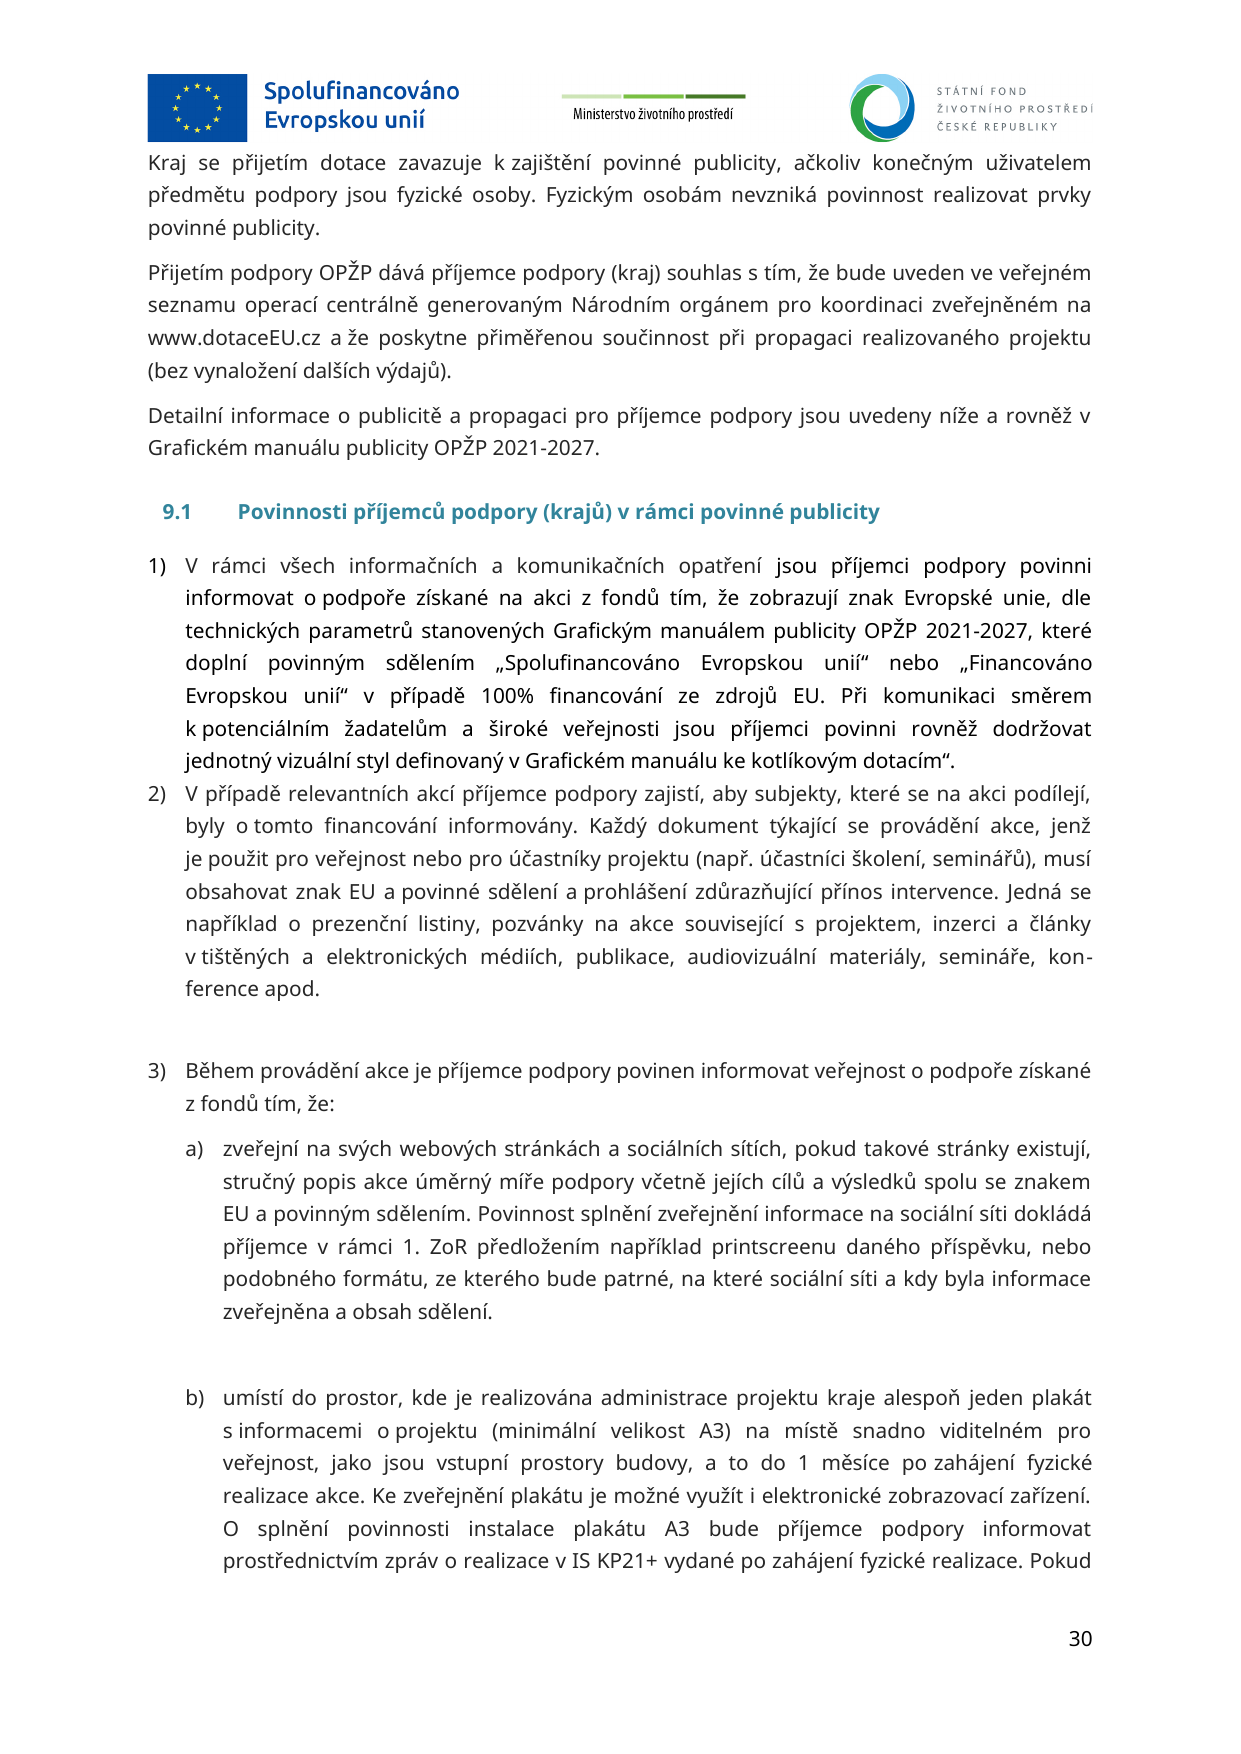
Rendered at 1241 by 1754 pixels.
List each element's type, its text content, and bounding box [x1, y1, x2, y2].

list zveřejní na svých webových stránkách a sociálních sítích, pokud takové stránky existují, stručný popis akce úměrný míře podpory včetně jejích cílů a výsledků spolu se znakem EU a povinným sdělením. Povinnost splnění zveřejnění informace na sociální síti dokládá příjemce v rámci 1. ZoR předložením například printscreenu daného příspěvku, nebo podobného formátu, ze kterého bude patrné, na které sociální síti a kdy byla informace zveřejněna a obsah sdělení. [185, 1134, 1093, 1326]
list V rámci všech informačních a komunikačních opatření jsou příjemci podpory povinni informovat o podpoře získané na akci z fondů tím, že zobrazují znak Evropské unie, dle technických parametrů stanovených Grafickým manuálem publicity OPŽP 2021-2027, které doplní povinným sdělením „Spolufinancováno Evropskou unií“ nebo „Financováno Evropskou unií“ v případě 100% financování ze zdrojů EU. Při komunikaci směrem k potenciálním žadatelům a široké veřejnosti jsou příjemci povinni rovněž dodržovat jednotný vizuální styl definovaný v Grafickém manuálu ke kotlíkovým dotacím“. [148, 551, 1093, 775]
list Během provádění akce je příjemce podpory povinen informovat veřejnost o podpoře získané z fondů tím, že: [148, 1056, 1093, 1117]
picture [147, 73, 1093, 143]
list V případě relevantních akcí příjemce podpory zajistí, aby subjekty, které se na akci podílejí, byly o tomto financování informovány. Každý dokument týkající se provádění akce, jenž je použit pro veřejnost nebo pro účastníky projektu (např. účastníci školení, seminářů), musí obsahovat znak EU a povinné sdělení a prohlášení zdůrazňující přínos intervence. Jedná se například o prezenční listiny, pozvánky na akce související s projektem, inzerci a články v tištěných a elektronických médiích, publikace, audiovizuální materiály, semináře, konference apod. [148, 779, 1093, 1003]
subtitle Povinnosti příjemců podpory (krajů) v rámci povinné publicity [162, 497, 1093, 526]
text Detailní informace o publicitě a propagaci pro příjemce podpory jsou uvedeny níže a rovněž v Grafickém manuálu publicity OPŽP 2021-2027. [148, 401, 1093, 462]
text Kraj se přijetím dotace zavazuje k zajištění povinné publicity, ačkoliv konečným uživatelem předmětu podpory jsou fyzické osoby. Fyzickým osobám nevzniká povinnost realizovat prvky povinné publicity. [148, 148, 1093, 241]
text Přijetím podpory OPŽP dává příjemce podpory (kraj) souhlas s tím, že bude uveden ve veřejném seznamu operací centrálně generovaným Národním orgánem pro koordinaci zveřejněném na www.dotaceEU.cz a že poskytne přiměřenou součinnost při propagaci realizovaného projektu (bez vynaložení dalších výdajů). [148, 258, 1093, 384]
